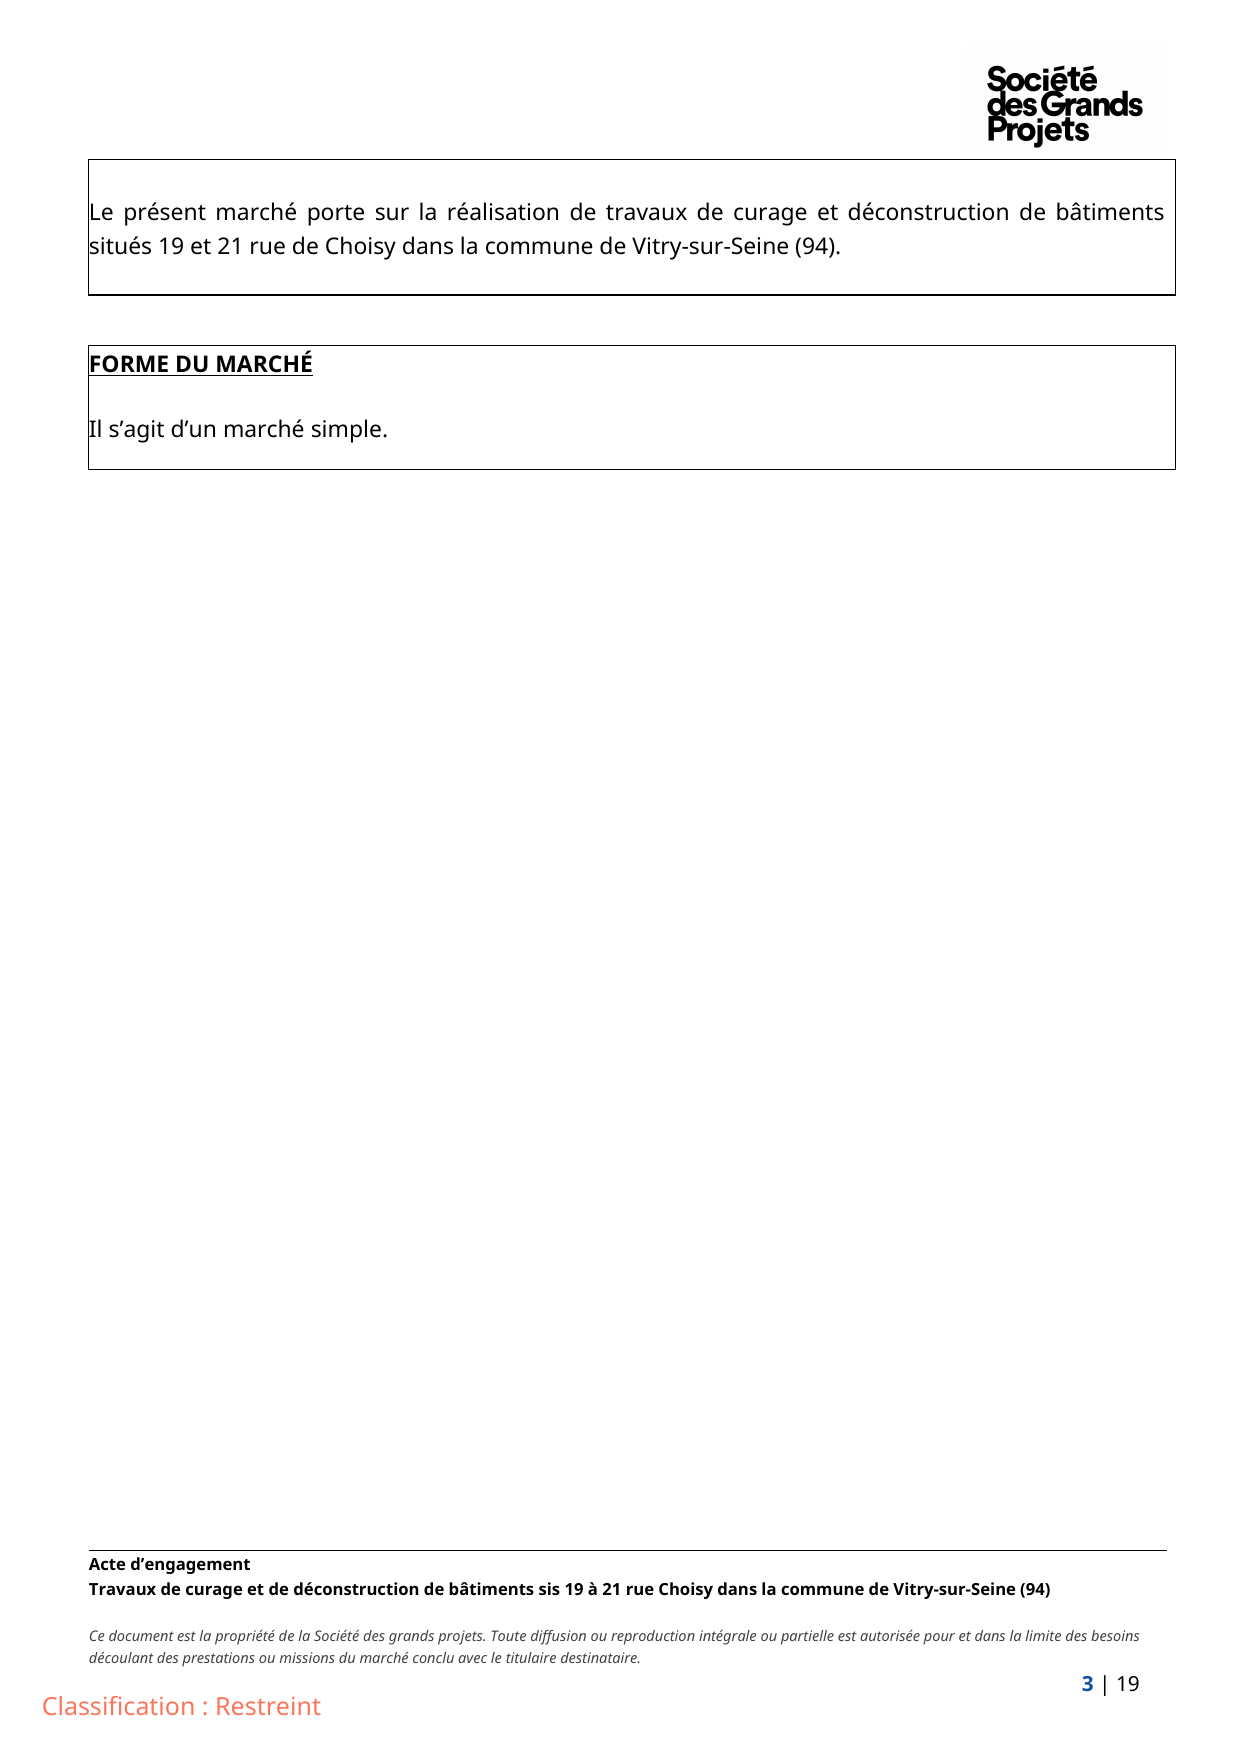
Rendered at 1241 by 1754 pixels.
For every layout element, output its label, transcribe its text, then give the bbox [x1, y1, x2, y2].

text Le présent marché porte sur la réalisation de travaux de curage et déconstruction de bâtiments situés 19 et 21 rue de Choisy dans la commune de Vitry-sur-Seine (94). [89, 193, 1175, 261]
text Il s’agit d’un marché simple. [89, 410, 1175, 469]
picture [964, 44, 1167, 151]
text FORME DU MARCHÉ [89, 346, 1175, 379]
